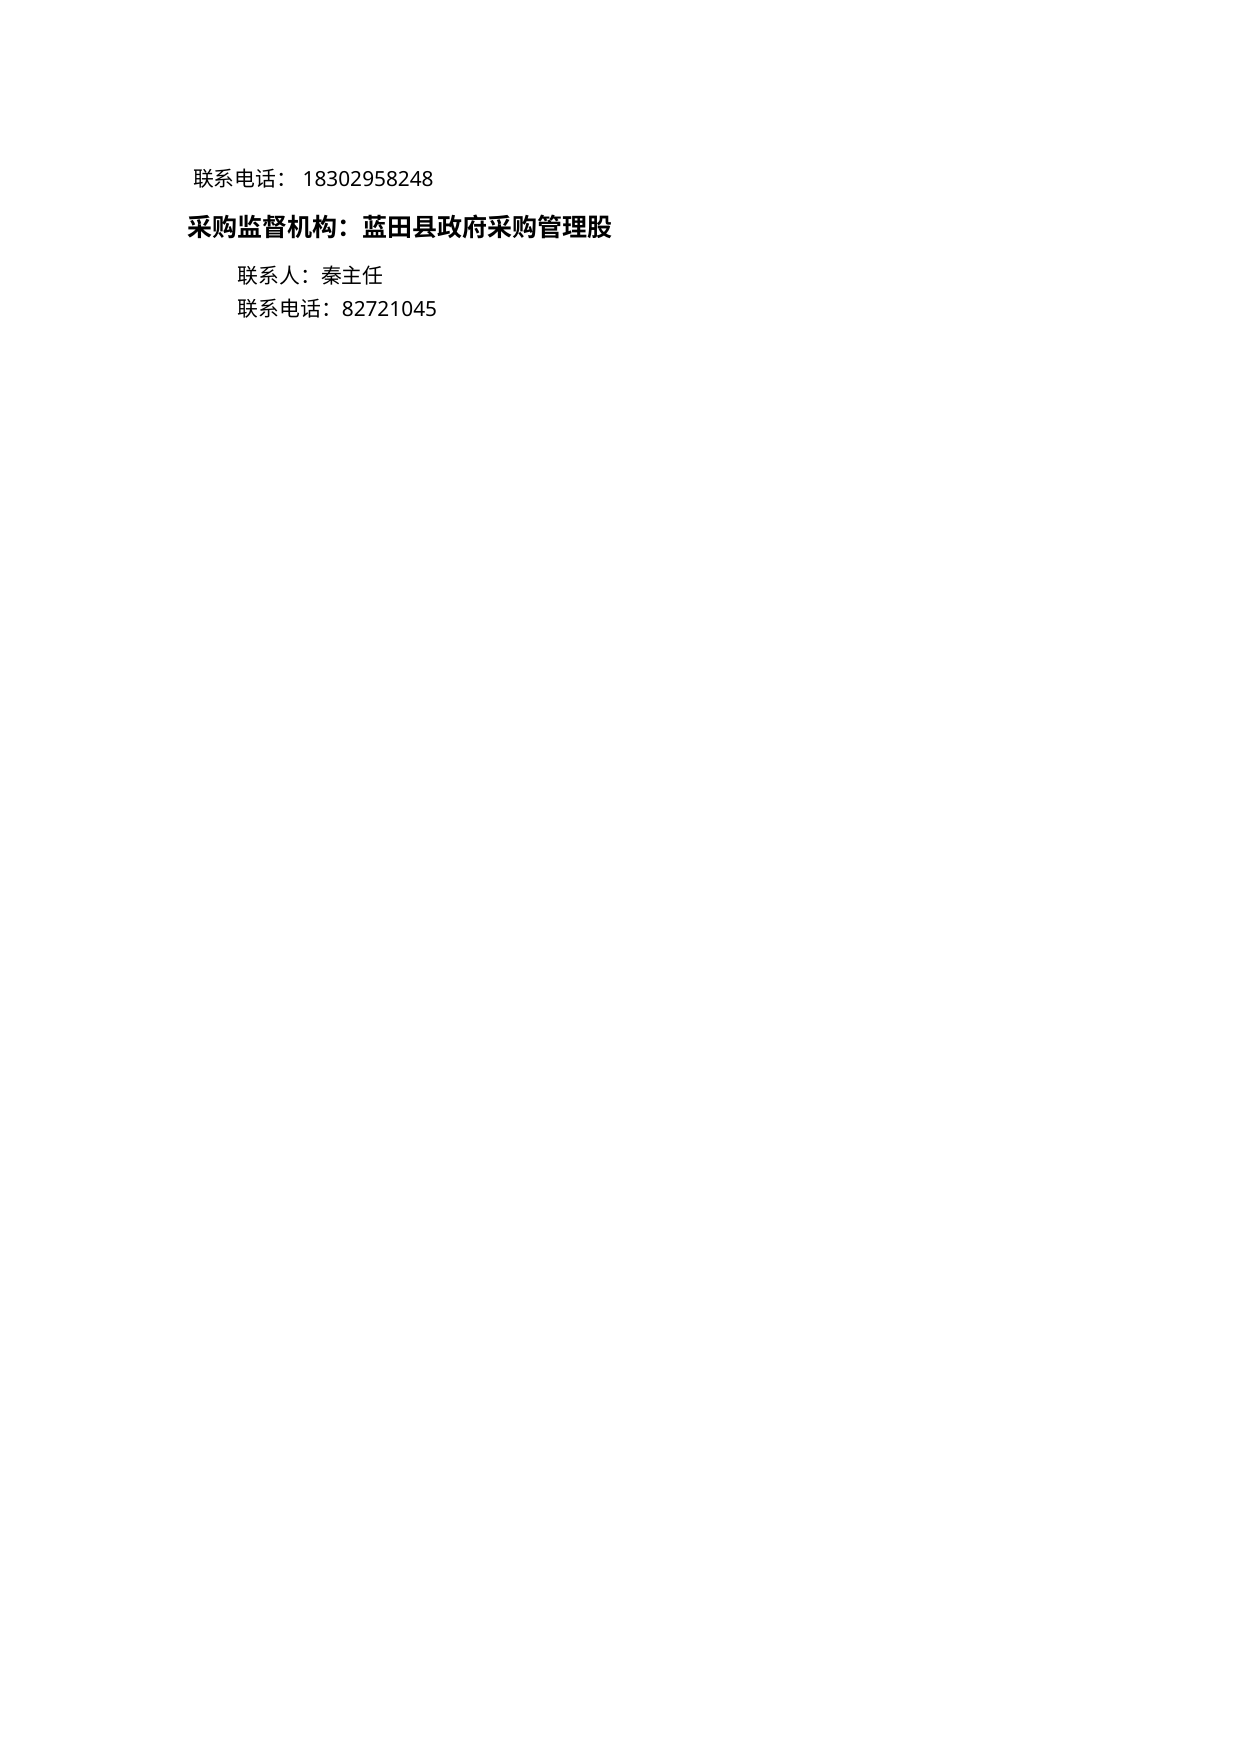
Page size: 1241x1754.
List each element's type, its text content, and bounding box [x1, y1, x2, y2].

text 联系电话： 18302958248 [187, 162, 1053, 194]
text 采购监督机构：蓝田县政府采购管理股 [187, 194, 1053, 259]
text 联系人：秦主任 [187, 259, 1053, 292]
text 联系电话：82721045 [187, 292, 1053, 324]
